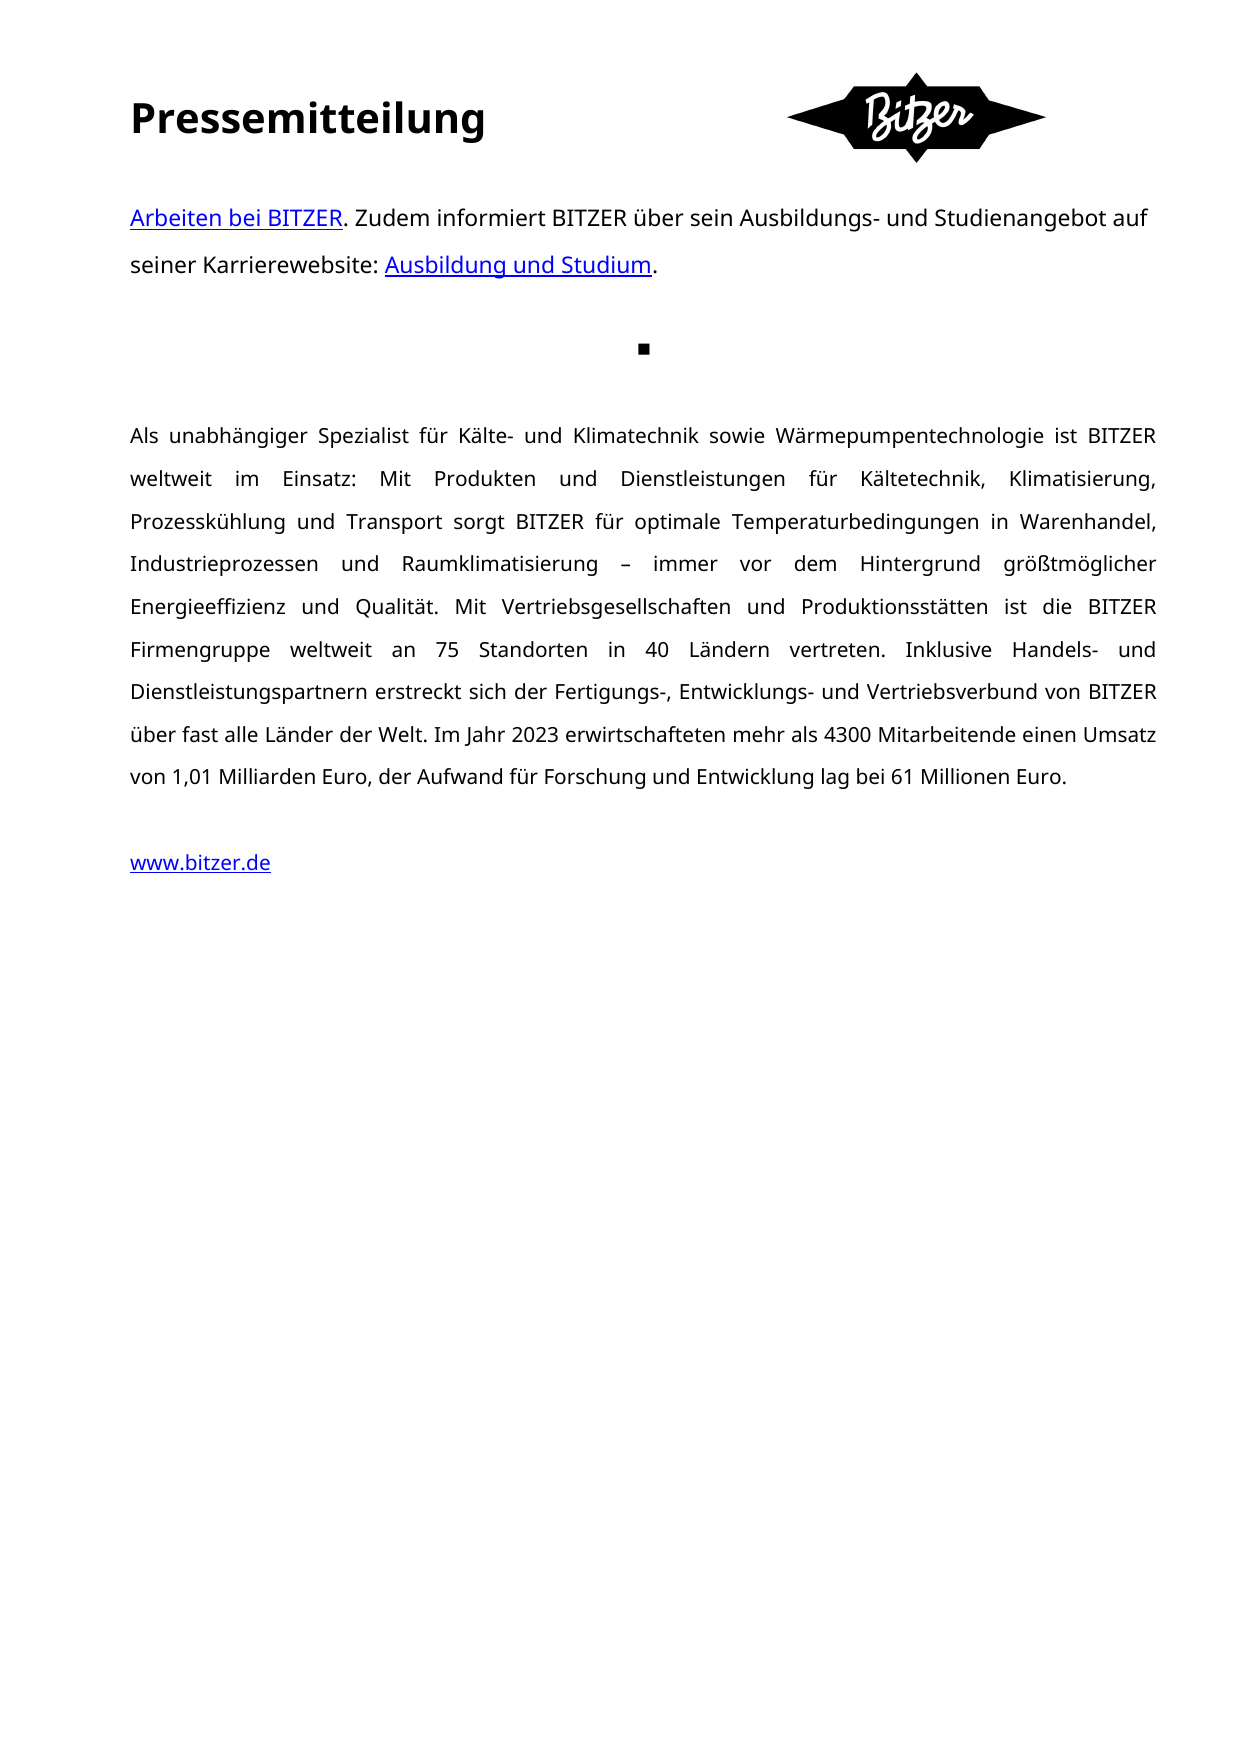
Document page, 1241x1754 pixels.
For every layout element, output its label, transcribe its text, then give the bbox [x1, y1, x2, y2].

text www.bitzer.de [130, 848, 1158, 876]
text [130, 202, 1169, 280]
text ■ [130, 335, 1158, 362]
text Als unabhängiger Spezialist für Kälte- und Klimatechnik sowie Wärmepumpentechnologie ist BITZER weltweit im Einsatz: Mit Produkten und Dienstleistungen für Kältetechnik, Klimatisierung, Prozesskühlung und Transport sorgt BITZER für optimale Temperaturbedingungen in Warenhandel, Industrieprozessen und Raumklimatisierung – immer vor dem Hintergrund größtmöglicher Energieeffizienz und Qualität. Mit Vertriebsgesellschaften und Produktionsstätten ist die BITZER Firmengruppe weltweit an 75 Standorten in 40 Ländern vertreten. Inklusive Handels- und Dienstleistungspartnern erstreckt sich der Fertigungs-, Entwicklungs- und Vertriebsverbund von BITZER über fast alle Länder der Welt. Im Jahr 2023 erwirtschafteten mehr als 4300 Mitarbeitende einen Umsatz von 1,01 Milliarden Euro, der Aufwand für Forschung und Entwicklung lag bei 61 Millionen Euro. [130, 422, 1158, 791]
